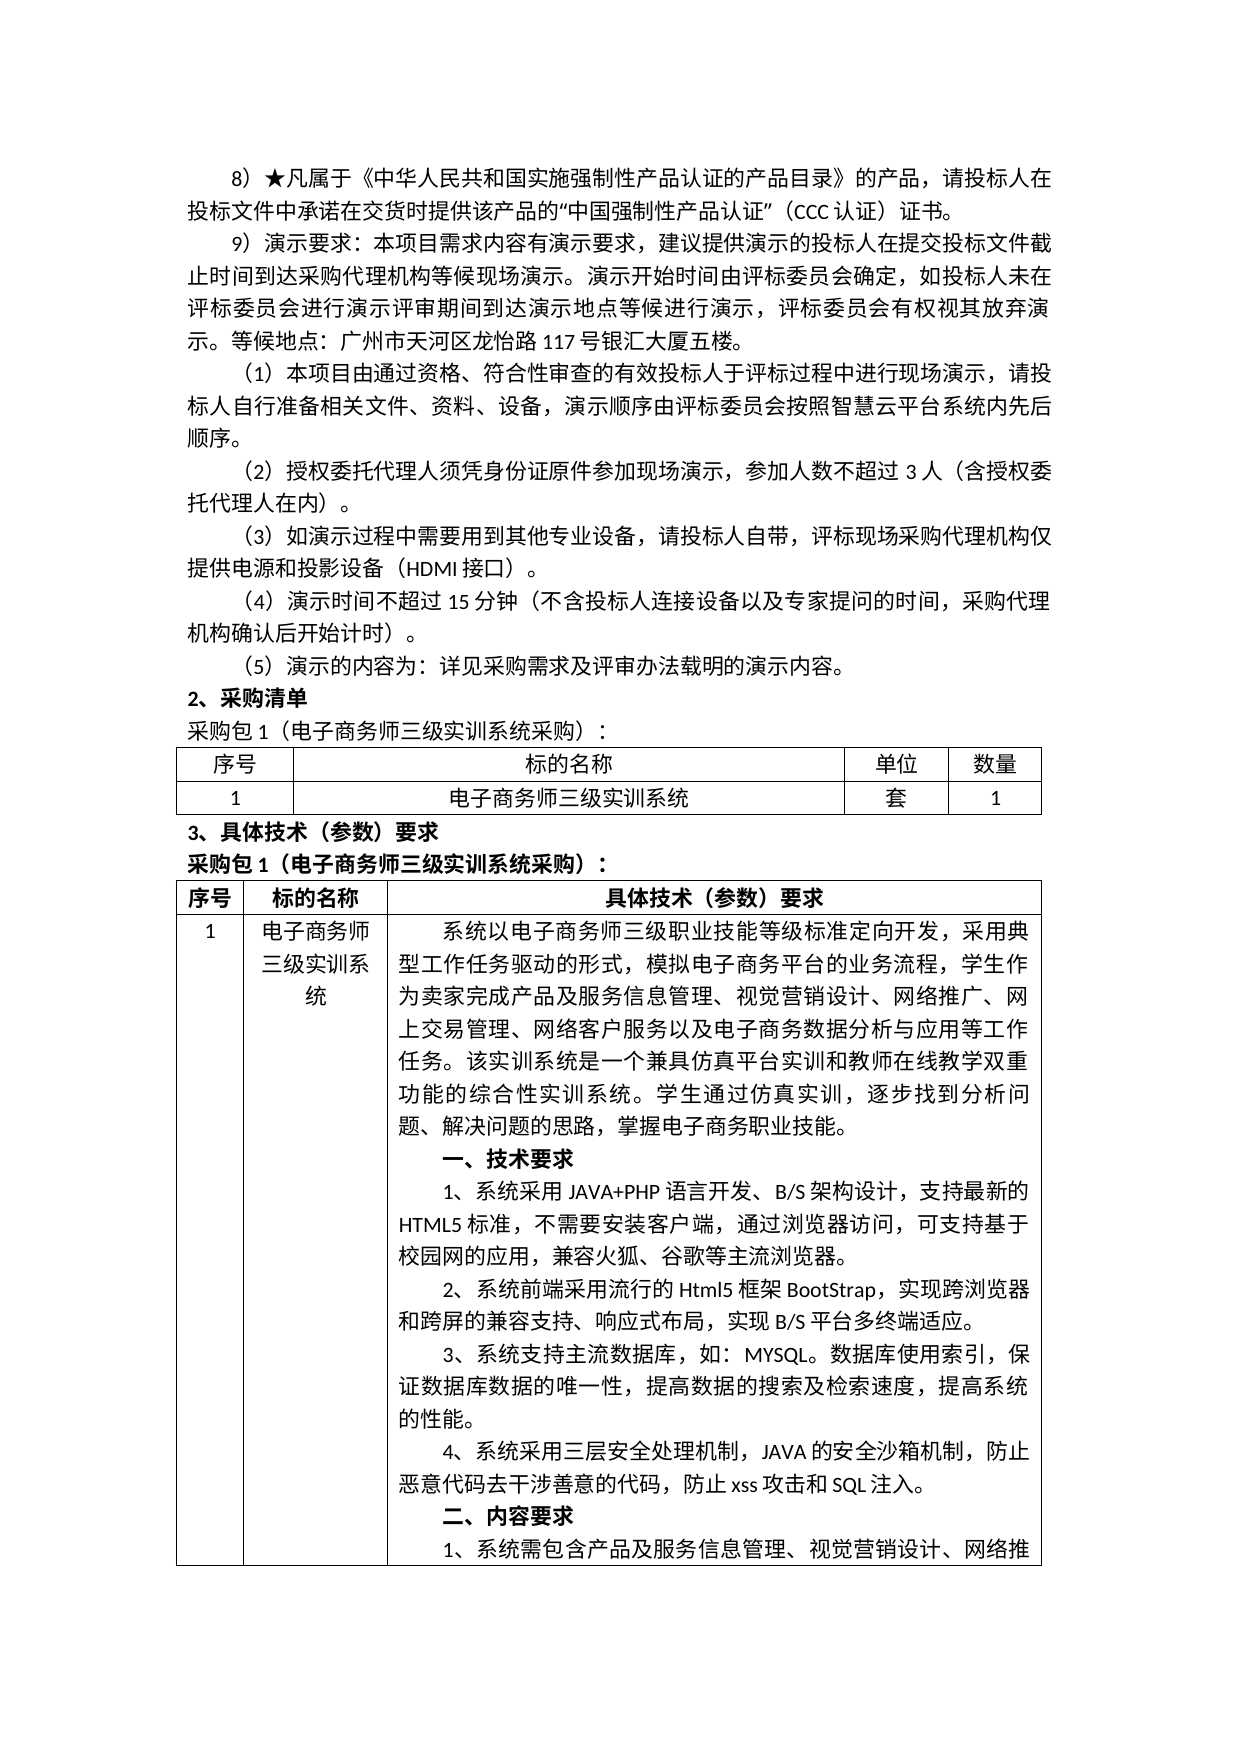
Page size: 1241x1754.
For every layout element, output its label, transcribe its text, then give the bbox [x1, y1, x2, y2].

table_header 数量 [949, 748, 1041, 781]
text 9）演示要求：本项目需求内容有演示要求，建议提供演示的投标人在提交投标文件截止时间到达采购代理机构等候现场演示。演示开始时间由评标委员会确定，如投标人未在评标委员会进行演示评审期间到达演示地点等候进行演示，评标委员会有权视其放弃演示。等候地点：广州市天河区龙怡路117号银汇大厦五楼。 [187, 227, 1053, 357]
text （5）演示的内容为：详见采购需求及评审办法载明的演示内容。 [187, 649, 1053, 682]
table_header 序号 [177, 881, 243, 914]
table_header 标的名称 [244, 881, 387, 914]
table_header 序号 [177, 748, 293, 781]
text （3）如演示过程中需要用到其他专业设备，请投标人自带，评标现场采购代理机构仅提供电源和投影设备（HDMI接口）。 [187, 519, 1053, 584]
table_cell 电子商务师三级实训系统 [294, 782, 844, 814]
table_header 单位 [845, 748, 948, 781]
text 3、具体技术（参数）要求 [187, 815, 1053, 848]
table_cell 电子商务师三级实训系统 [244, 915, 387, 1565]
text 8）★凡属于《中华人民共和国实施强制性产品认证的产品目录》的产品，请投标人在投标文件中承诺在交货时提供该产品的“中国强制性产品认证”（CCC认证）证书。 [187, 162, 1053, 227]
text （1）本项目由通过资格、符合性审查的有效投标人于评标过程中进行现场演示，请投标人自行准备相关文件、资料、设备，演示顺序由评标委员会按照智慧云平台系统内先后顺序。 [187, 357, 1053, 454]
table_cell 1 [177, 915, 243, 1565]
text （2）授权委托代理人须凭身份证原件参加现场演示，参加人数不超过3人（含授权委托代理人在内）。 [187, 454, 1053, 519]
table_cell 1 [177, 782, 293, 814]
text 采购包1（电子商务师三级实训系统采购）： [187, 714, 1053, 747]
text 2、采购清单 [187, 682, 1053, 714]
table_header 具体技术（参数）要求 [388, 881, 1041, 914]
table_header 标的名称 [294, 748, 844, 781]
table_cell 1 [949, 782, 1041, 814]
table_cell 套 [845, 782, 948, 814]
text （4）演示时间不超过15分钟（不含投标人连接设备以及专家提问的时间，采购代理机构确认后开始计时）。 [187, 584, 1053, 649]
text 采购包1（电子商务师三级实训系统采购）： [187, 848, 1053, 880]
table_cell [388, 915, 1041, 1565]
